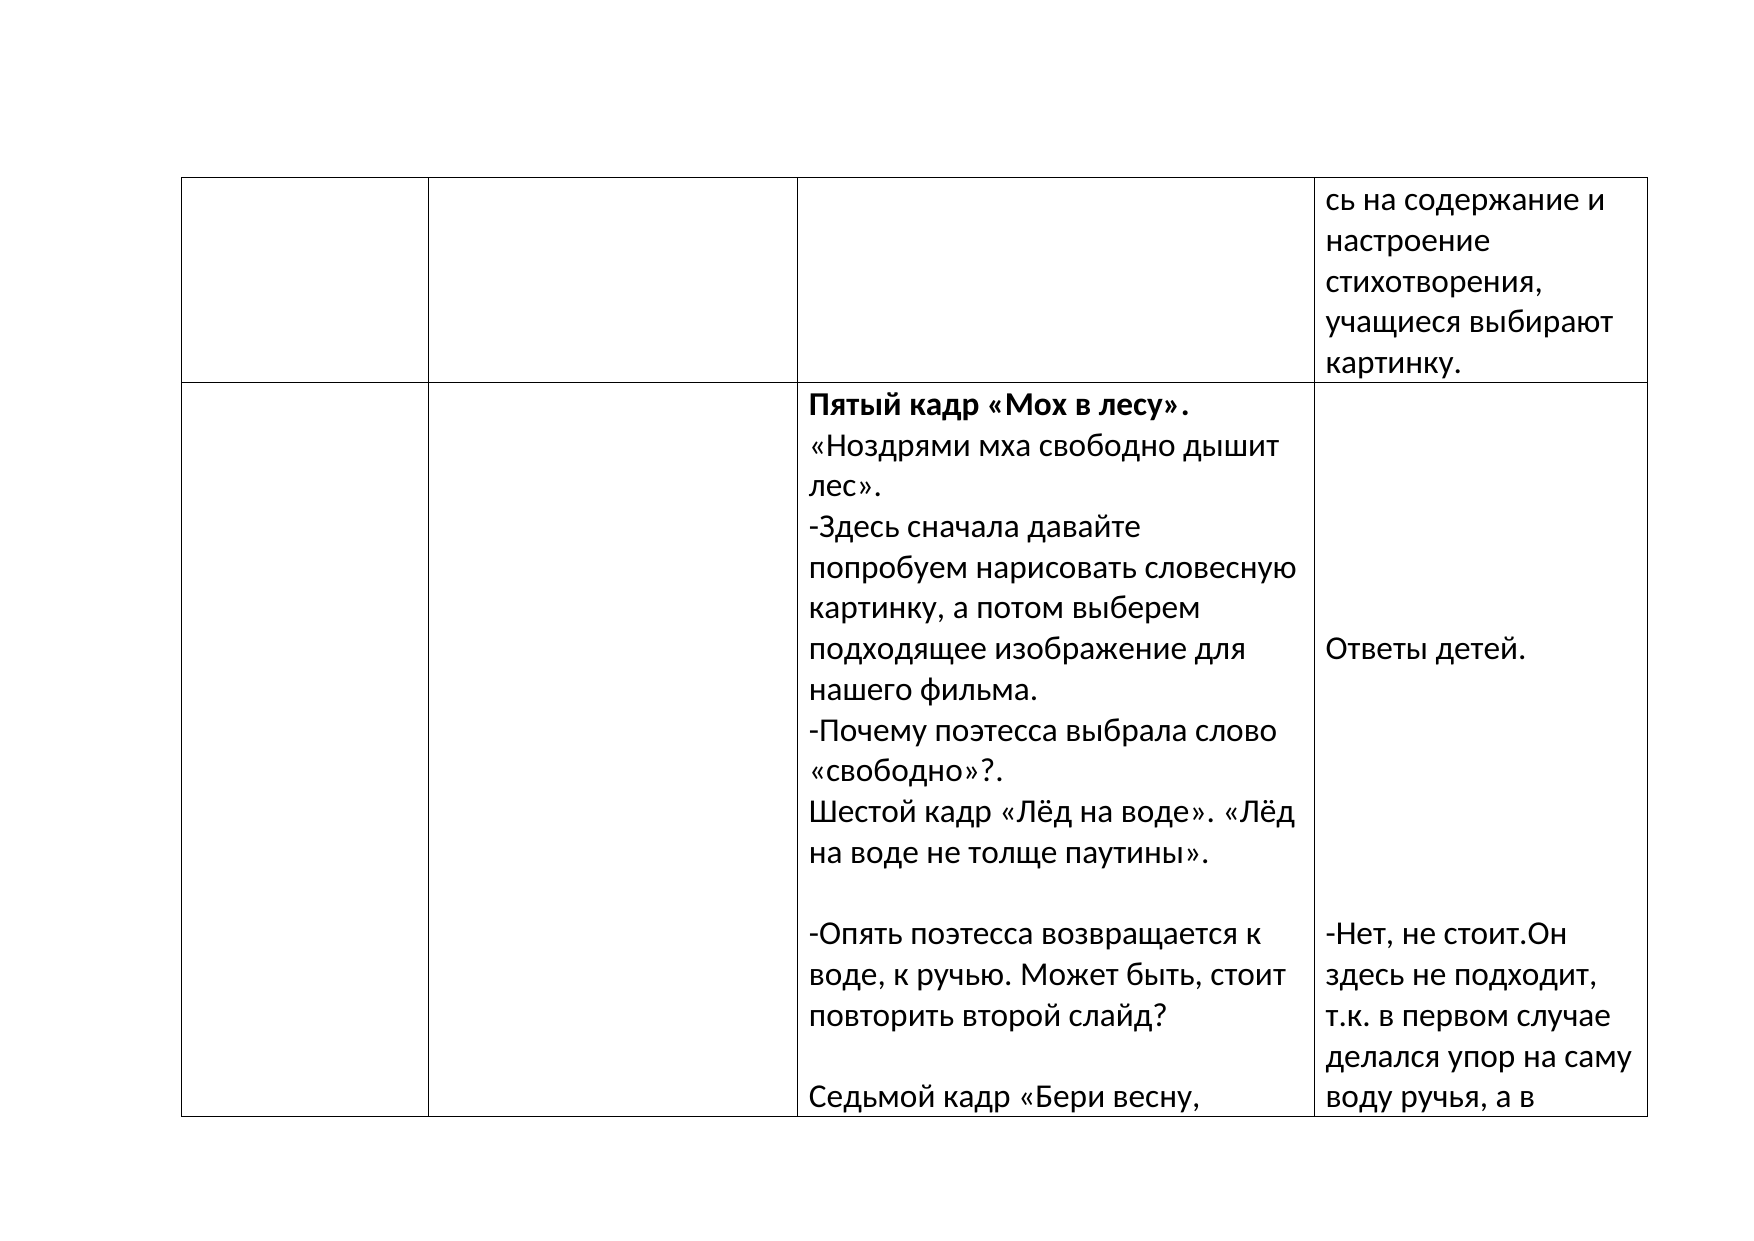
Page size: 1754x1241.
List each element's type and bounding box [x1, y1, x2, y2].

table_cell [1315, 178, 1647, 382]
table_cell [182, 383, 428, 1116]
table_cell [798, 178, 1314, 382]
table_cell [798, 383, 1314, 1116]
table_cell [429, 178, 797, 382]
table_cell [182, 178, 428, 382]
table_cell [429, 383, 797, 1116]
table_cell [1315, 383, 1647, 1116]
